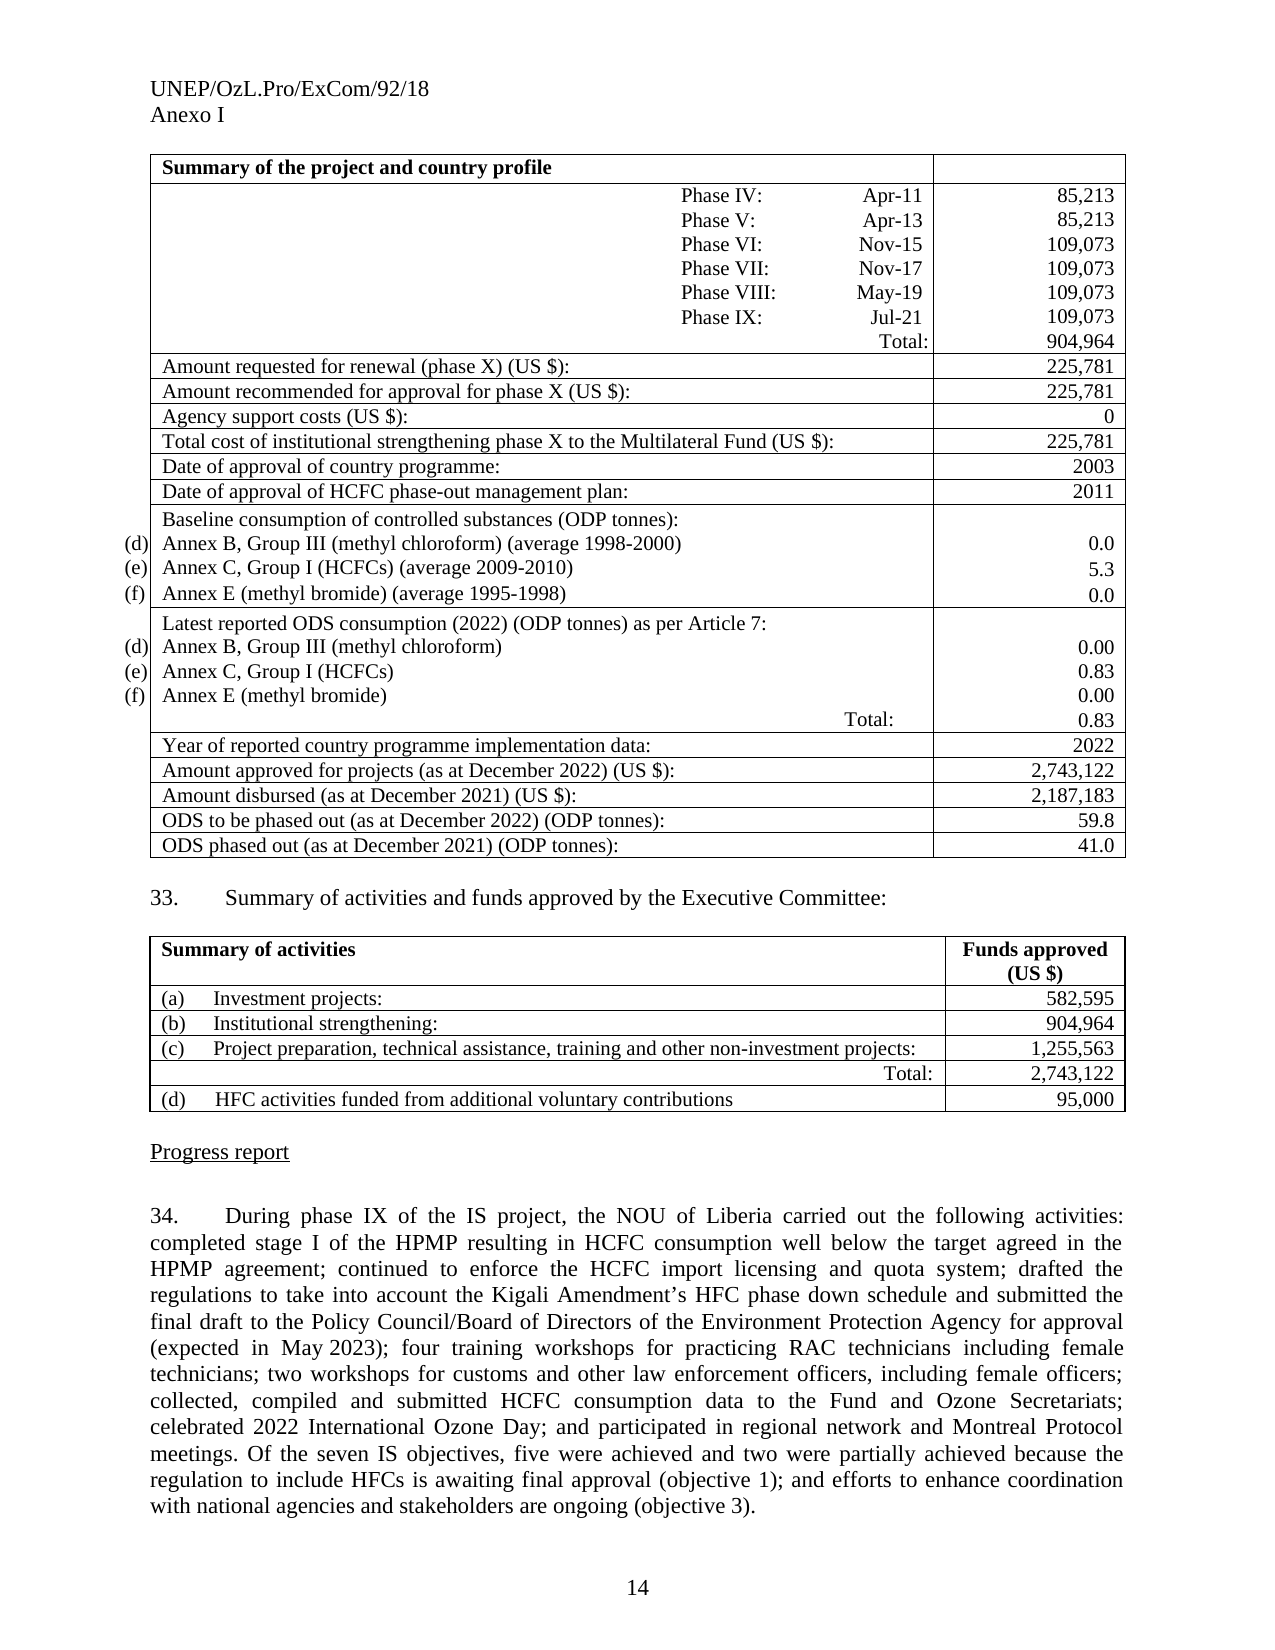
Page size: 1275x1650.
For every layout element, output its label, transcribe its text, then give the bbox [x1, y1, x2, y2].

table_cell 2,743,122 [946, 1061, 1124, 1085]
table_cell (f) Annex E (methyl bromide) (average 1995-1998) [151, 581, 933, 607]
table_cell [934, 505, 1125, 531]
table_cell Amount recommended for approval for phase X (US $): [151, 379, 933, 403]
table_cell (d) Annex B, Group III (methyl chloroform) [151, 635, 933, 659]
table_cell Phase IV: [151, 184, 790, 207]
table_cell 0.0 [934, 581, 1125, 607]
table_cell 0.00 [934, 635, 1125, 659]
table_cell (e) Annex C, Group I (HCFCs) (average 2009-2010) [151, 555, 933, 581]
table_header Funds approved (US $) [946, 937, 1124, 985]
table_cell 1,255,563 [946, 1036, 1124, 1060]
table_cell 85,213 [934, 207, 1125, 232]
text Progress report [150, 1138, 1125, 1164]
table_cell 95,000 [946, 1086, 1124, 1111]
table_cell 0 [934, 404, 1125, 428]
table_cell Investment projects: [213, 986, 945, 1010]
table_cell 904,964 [934, 329, 1125, 353]
table_header Summary of activities [151, 937, 945, 985]
table_cell HFC activities funded from additional voluntary contributions [213, 1086, 945, 1111]
table_header [934, 155, 1125, 183]
table_cell (f) Annex E (methyl bromide) [151, 683, 933, 707]
table_cell [934, 608, 1125, 634]
table_cell 109,073 [934, 280, 1125, 304]
table_cell Total cost of institutional strengthening phase X to the Multilateral Fund (US $): [151, 429, 933, 453]
subtitle Summary of activities and funds approved by the Executive Committee: [150, 884, 1125, 911]
table_cell Apr-11 [790, 184, 933, 207]
table_cell 582,595 [946, 986, 1124, 1010]
table_cell (b) [151, 1011, 213, 1035]
table_cell Institutional strengthening: [213, 1011, 945, 1035]
table_cell 85,213 [934, 184, 1125, 207]
table_cell Latest reported ODS consumption (2022) (ODP tonnes) as per Article 7: [151, 608, 933, 634]
table_cell 109,073 [934, 256, 1125, 280]
table_cell Phase V: [151, 207, 790, 232]
table_cell (e) Annex C, Group I (HCFCs) [151, 659, 933, 683]
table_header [151, 155, 933, 183]
table_cell Project preparation, technical assistance, training and other non-investment projects: [213, 1036, 945, 1060]
table_cell 225,781 [934, 429, 1125, 453]
table_cell 2003 [934, 454, 1125, 478]
table_cell ODS to be phased out (as at December 2022) (ODP tonnes): [151, 808, 933, 832]
subtitle During phase IX of the IS project, the NOU of Liberia carried out the following activities: completed stage I of the HPMP resulting in HCFC consumption well below the target agreed in the HPMP agreement; continued to enforce the HCFC import licensing and quota system; drafted the regulations to take into account the Kigali Amendment’s HFC phase down schedule and submitted the final draft to the Policy Council/Board of Directors of the Environment Protection Agency for approval (expected in May 2023); four training workshops for practicing RAC technicians including female technicians; two workshops for customs and other law enforcement officers, including female officers; collected, compiled and submitted HCFC consumption data to the Fund and Ozone Secretariats; celebrated 2022 International Ozone Day; and participated in regional network and Montreal Protocol meetings. Of the seven IS objectives, five were achieved and two were partially achieved because the regulation to include HFCs is awaiting final approval (objective 1); and efforts to enhance coordination with national agencies and stakeholders are ongoing (objective 3). [150, 1202, 1125, 1519]
table_cell Amount disbursed (as at December 2021) (US $): [151, 783, 933, 807]
table_cell Apr-13 [790, 207, 933, 232]
table_cell (c) [151, 1036, 213, 1060]
table_cell 225,781 [934, 379, 1125, 403]
table_cell Phase VII: [151, 256, 790, 280]
table_cell Date of approval of country programme: [151, 454, 933, 478]
table_cell 2022 [934, 733, 1125, 757]
table_cell Nov-17 [790, 256, 933, 280]
table_cell 2,187,183 [934, 783, 1125, 807]
table_cell 109,073 [934, 232, 1125, 256]
table_cell Baseline consumption of controlled substances (ODP tonnes): [151, 505, 933, 531]
table_cell 41.0 [934, 833, 1125, 857]
table_cell 225,781 [934, 354, 1125, 378]
table_cell 109,073 [934, 304, 1125, 329]
table_cell Phase VIII: [151, 280, 790, 304]
table_cell Amount approved for projects (as at December 2022) (US $): [151, 758, 933, 782]
table_cell 0.83 [934, 659, 1125, 683]
table_cell (a) [151, 986, 213, 1010]
table_cell 2,743,122 [934, 758, 1125, 782]
table_cell ODS phased out (as at December 2021) (ODP tonnes): [151, 833, 933, 857]
table_cell (d) [151, 1086, 213, 1111]
table_cell Total: [151, 707, 933, 732]
table_cell Phase IX: [151, 304, 790, 329]
table_cell 5.3 [934, 555, 1125, 581]
table_cell Date of approval of HCFC phase-out management plan: [151, 480, 933, 503]
table_cell (d) Annex B, Group III (methyl chloroform) (average 1998-2000) [151, 531, 933, 555]
table_cell Nov-15 [790, 232, 933, 256]
table_cell 0.83 [934, 707, 1125, 732]
table_cell Jul-21 [790, 304, 933, 329]
table_cell May-19 [790, 280, 933, 304]
table_cell Total: [151, 329, 933, 353]
table_cell Agency support costs (US $): [151, 404, 933, 428]
table_cell 2011 [934, 480, 1125, 503]
table_cell 0.0 [934, 531, 1125, 555]
table_cell Phase VI: [151, 232, 790, 256]
table_cell 0.00 [934, 683, 1125, 707]
table_cell 904,964 [946, 1011, 1124, 1035]
table_cell Amount requested for renewal (phase X) (US $): [151, 354, 933, 378]
table_cell Year of reported country programme implementation data: [151, 733, 933, 757]
table_cell 59.8 [934, 808, 1125, 832]
table_cell Total: [151, 1061, 945, 1085]
